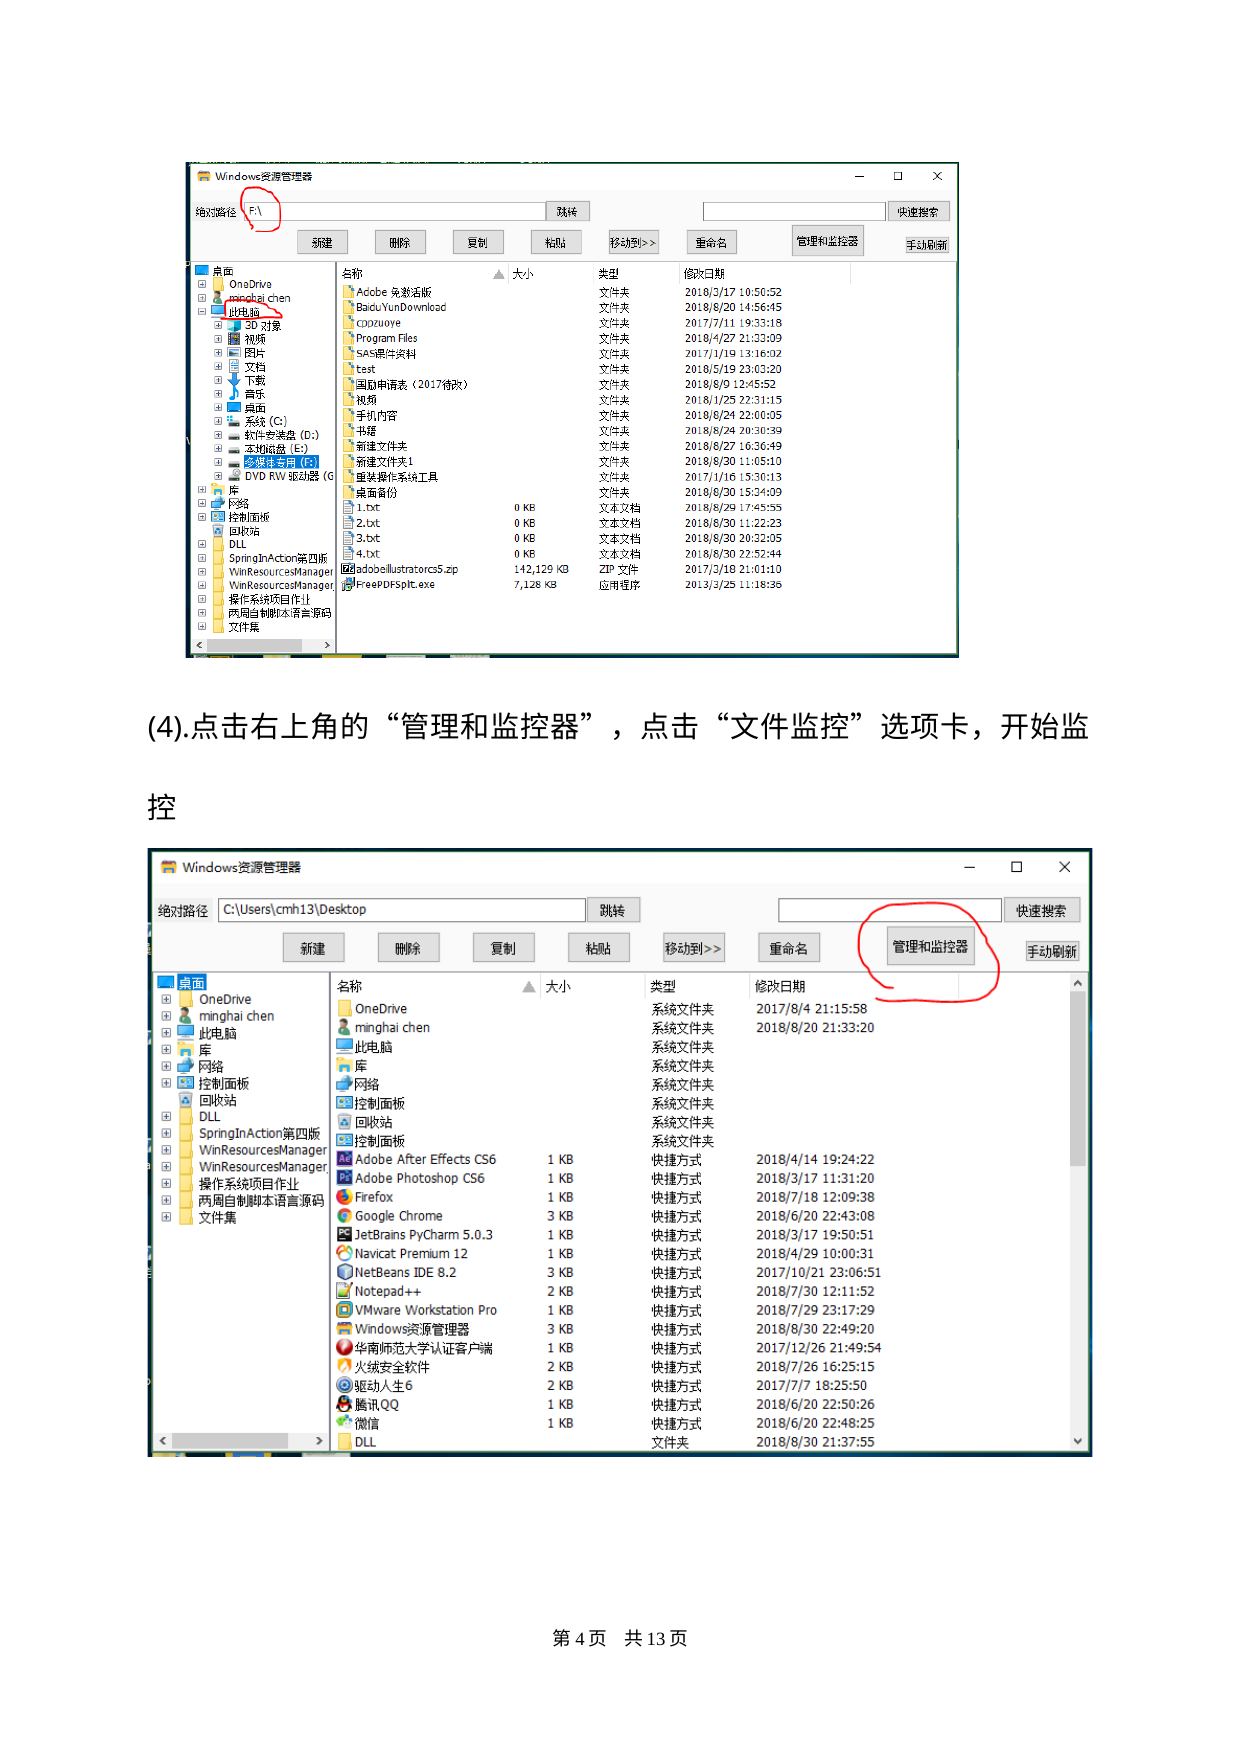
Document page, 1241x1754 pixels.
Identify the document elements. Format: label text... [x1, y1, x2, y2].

picture [147, 848, 1093, 1457]
picture [185, 162, 959, 658]
list (4).点击右上角的“管理和监控器”，点击“文件监控”选项卡，开始监控 [148, 692, 1092, 838]
